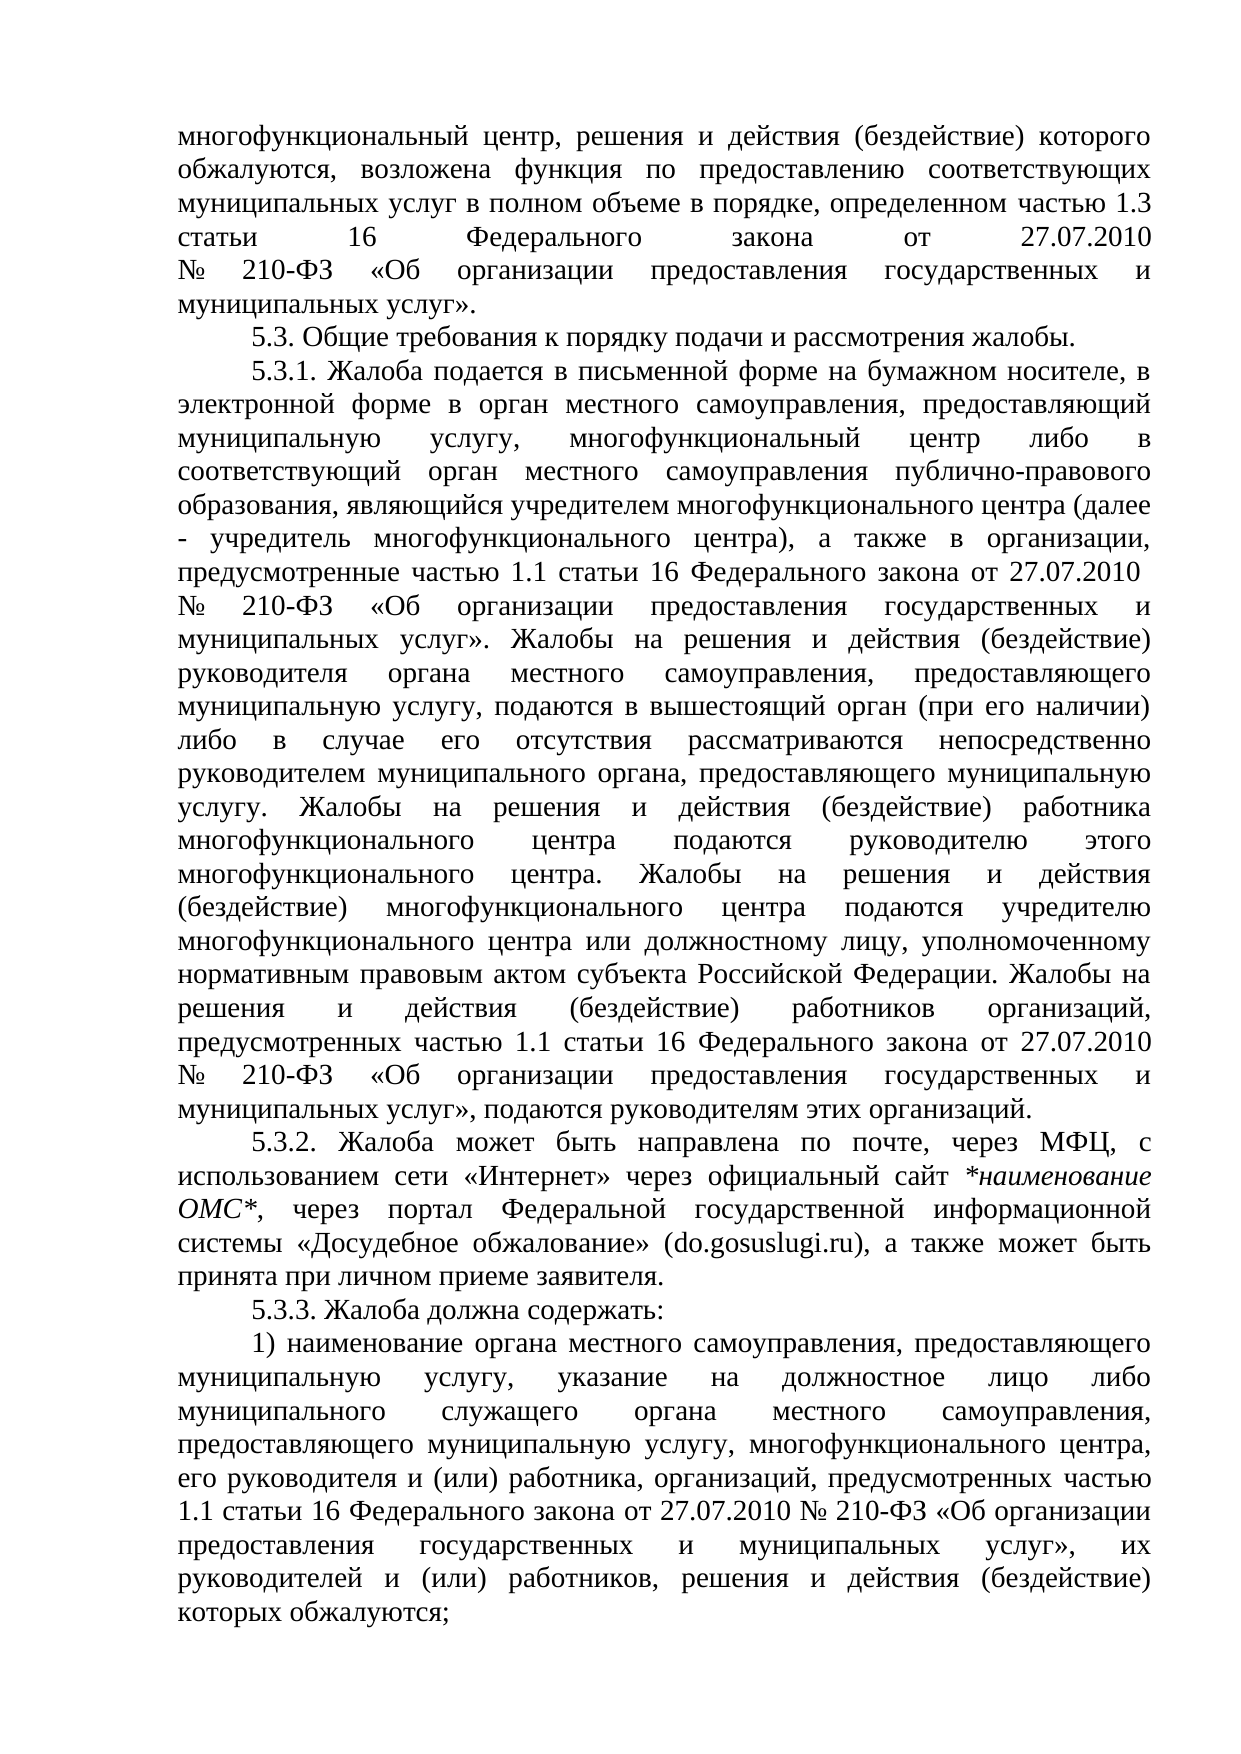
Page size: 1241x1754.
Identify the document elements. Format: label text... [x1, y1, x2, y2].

text 1) наименование органа местного самоуправления, предоставляющего муниципальную услугу, указание на должностное лицо либо муниципального служащего органа местного самоуправления, предоставляющего муниципальную услугу, многофункционального центра, его руководителя и (или) работника, организаций, предусмотренных частью 1.1 статьи 16 Федерального закона от 27.07.2010 № 210-ФЗ «Об организации предоставления государственных и муниципальных услуг», их руководителей и (или) работников, решения и действия (бездействие) которых обжалуются; [177, 1326, 1152, 1627]
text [177, 118, 1152, 319]
text 5.3.1. Жалоба подается в письменной форме на бумажном носителе, в электронной форме в орган местного самоуправления, предоставляющий муниципальную услугу, многофункциональный центр либо в соответствующий орган местного самоуправления публично-правового образования, являющийся учредителем многофункционального центра (далее - учредитель многофункционального центра), а также в организации, предусмотренные частью 1.1 статьи 16 Федерального закона от 27.07.2010 № 210-ФЗ «Об организации предоставления государственных и муниципальных услуг». Жалобы на решения и действия (бездействие) руководителя органа местного самоуправления, предоставляющего муниципальную услугу, подаются в вышестоящий орган (при его наличии) либо в случае его отсутствия рассматриваются непосредственно руководителем муниципального органа, предоставляющего муниципальную услугу. Жалобы на решения и действия (бездействие) работника многофункционального центра подаются руководителю этого многофункционального центра. Жалобы на решения и действия (бездействие) многофункционального центра подаются учредителю многофункционального центра или должностному лицу, уполномоченному нормативным правовым актом субъекта Российской Федерации. Жалобы на решения и действия (бездействие) работников организаций, предусмотренных частью 1.1 статьи 16 Федерального закона от 27.07.2010 № 210-ФЗ «Об организации предоставления государственных и муниципальных услуг», подаются руководителям этих организаций. [177, 353, 1152, 1124]
text 5.3.2. Жалоба может быть направлена по почте, через МФЦ, с использованием сети «Интернет» через официальный сайт *наименование ОМС*, через портал Федеральной государственной информационной системы «Досудебное обжалование» (do.gosuslugi.ru), а также может быть принята при личном приеме заявителя. [177, 1124, 1152, 1292]
text 5.3.3. Жалоба должна содержать: [177, 1292, 1152, 1326]
text 5.3. Общие требования к порядку подачи и рассмотрения жалобы. [177, 319, 1152, 353]
